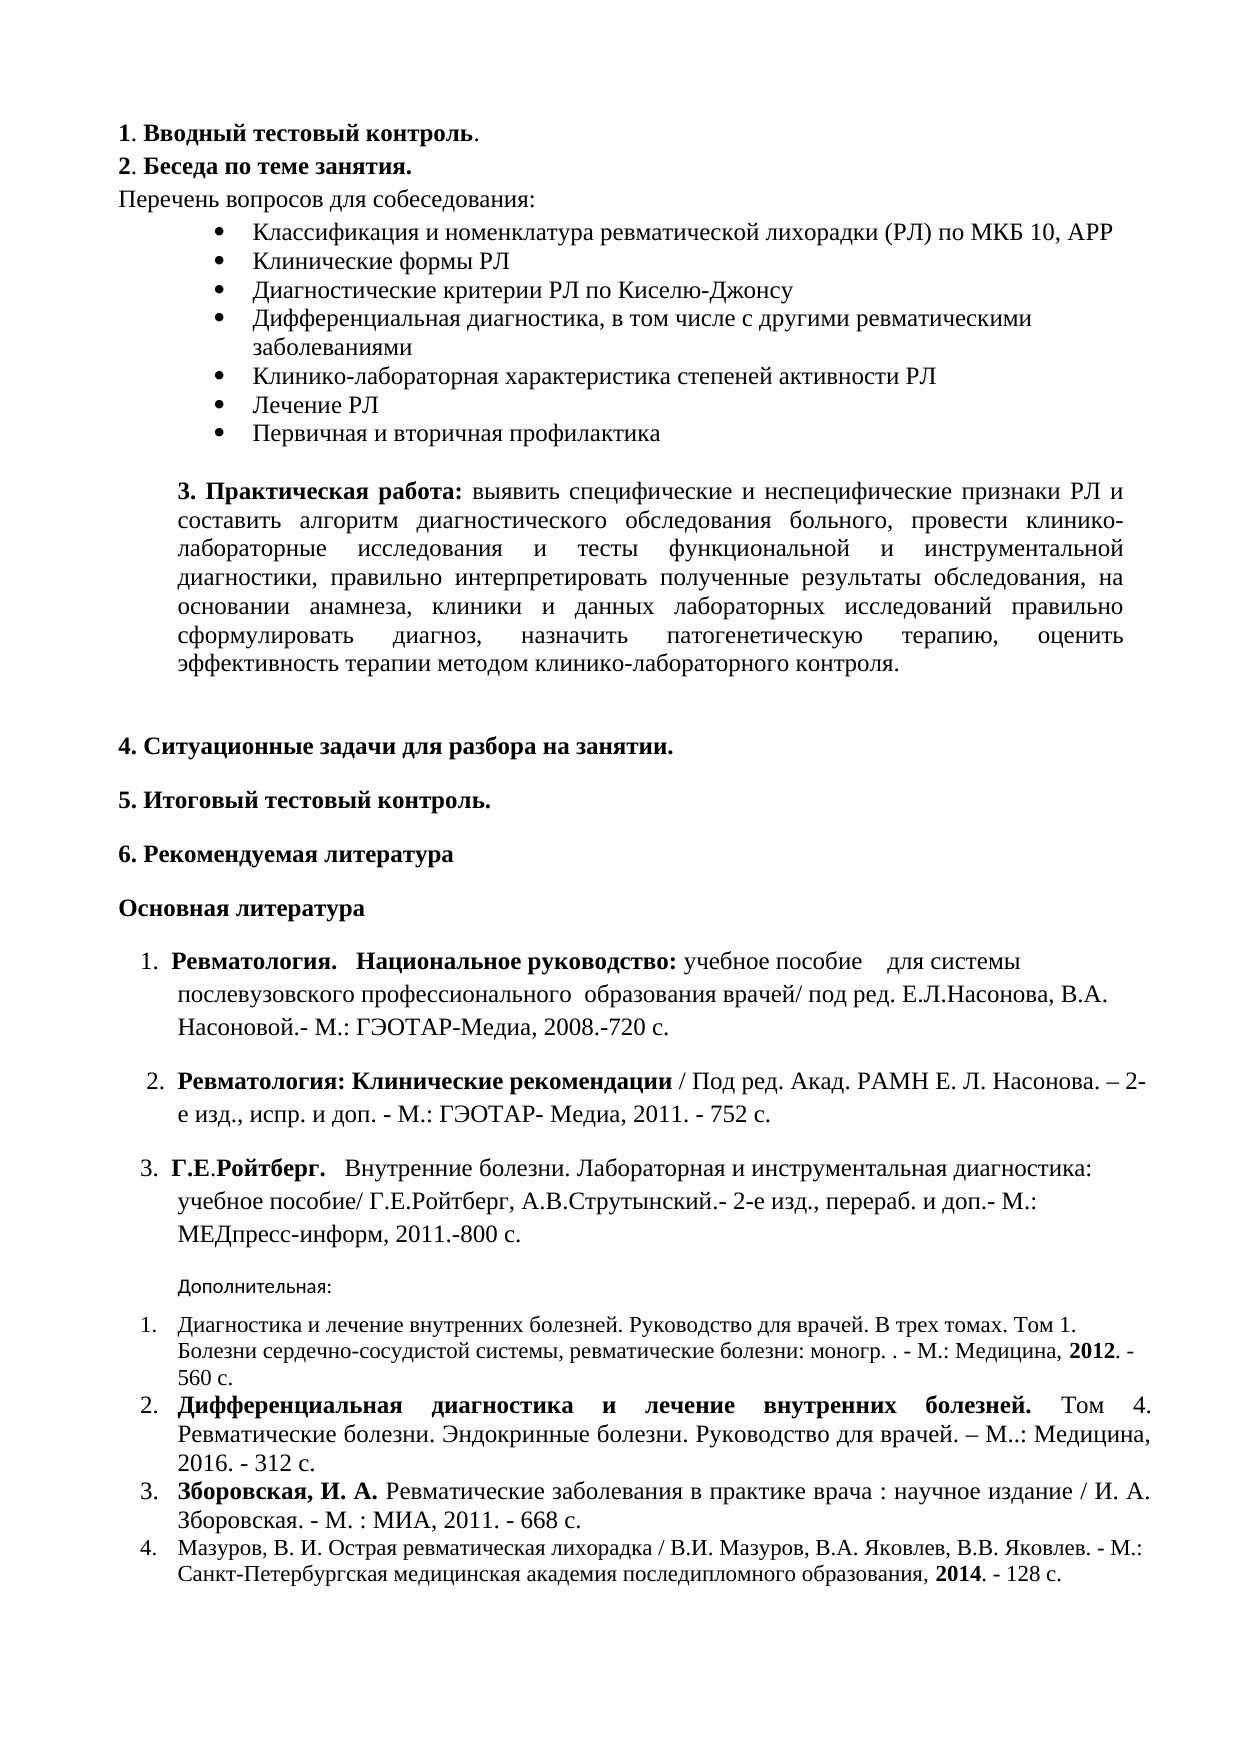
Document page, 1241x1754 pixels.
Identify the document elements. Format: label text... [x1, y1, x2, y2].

text 3. Г.Е.Ройтберг. Внутренние болезни. Лабораторная и инструментальная диагностика: учебное пособие/ Г.Е.Ройтберг, А.В.Струтынский.- 2-е изд., перераб. и доп.- М.: МЕДпресс-информ, 2011.-800 с. [140, 1153, 1152, 1248]
text 2. Ревматология: Клинические рекомендации / Под ред. Акад. РАМН Е. Л. Насонова. – 2-е изд., испр. и доп. - М.: ГЭОТАР- Медиа, 2011. - 752 с. [140, 1066, 1152, 1128]
text Основная литература [118, 893, 1152, 921]
text 6. Рекомендуемая литература [118, 839, 1152, 867]
text 3. Практическая работа: выявить специфические и неспецифические признаки РЛ и составить алгоритм диагностического обследования больного, провести клинико-лабораторные исследования и тесты функциональной и инструментальной диагностики, правильно интерпретировать полученные результаты обследования, на основании анамнеза, клиники и данных лабораторных исследований правильно сформулировать диагноз, назначить патогенетическую терапию, оценить эффективность терапии методом клинико-лабораторного контроля. [177, 476, 1124, 677]
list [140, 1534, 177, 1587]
text Дополнительная: [177, 1273, 1152, 1298]
text Перечень вопросов для собеседования: [118, 184, 1152, 213]
text 1. Вводный тестовый контроль. [118, 118, 1152, 147]
list Лечение РЛ [215, 390, 1152, 418]
list Клинические формы РЛ [215, 246, 1152, 275]
text 2. Беседа по теме занятия. [118, 151, 1152, 180]
list Диагностические критерии РЛ по Киселю-Джонсу [215, 275, 1152, 303]
list Дифференциальная диагностика, в том числе с другими ревматическими заболеваниями [215, 303, 1152, 361]
list Классификация и номенклатура ревматической лихорадки (РЛ) по МКБ 10, АРР [215, 217, 1152, 246]
list Первичная и вторичная профилактика [215, 418, 1152, 447]
list Диагностика и лечение внутренних болезней. Руководство для врачей. В трех томах. Том 1. Болезни сердечно-сосудистой системы, ревматические болезни: моногр. . - М.: Медицина, 2012. - 560 c. [140, 1311, 1152, 1390]
list Клинико-лабораторная характеристика степеней активности РЛ [215, 361, 1152, 390]
list Дифференциальная диагностика и лечение внутренних болезней. Том 4. Ревматические болезни. Эндокринные болезни. Руководство для врачей. – М..: Медицина, 2016. - 312 с. [140, 1390, 1152, 1476]
text 1. Ревматология. Национальное руководство: учебное пособие для системы послевузовского профессионального образования врачей/ под ред. Е.Л.Насонова, В.А. Насоновой.- М.: ГЭОТАР-Медиа, 2008.-720 с. [140, 946, 1152, 1041]
text 4. Ситуационные задачи для разбора на занятии. [118, 731, 1152, 760]
text 5. Итоговый тестовый контроль. [118, 785, 1152, 814]
list Зборовская, И. А. Ревматические заболевания в практике врача : научное издание / И. А. Зборовская. - М. : МИА, 2011. - 668 с. [140, 1476, 1152, 1534]
